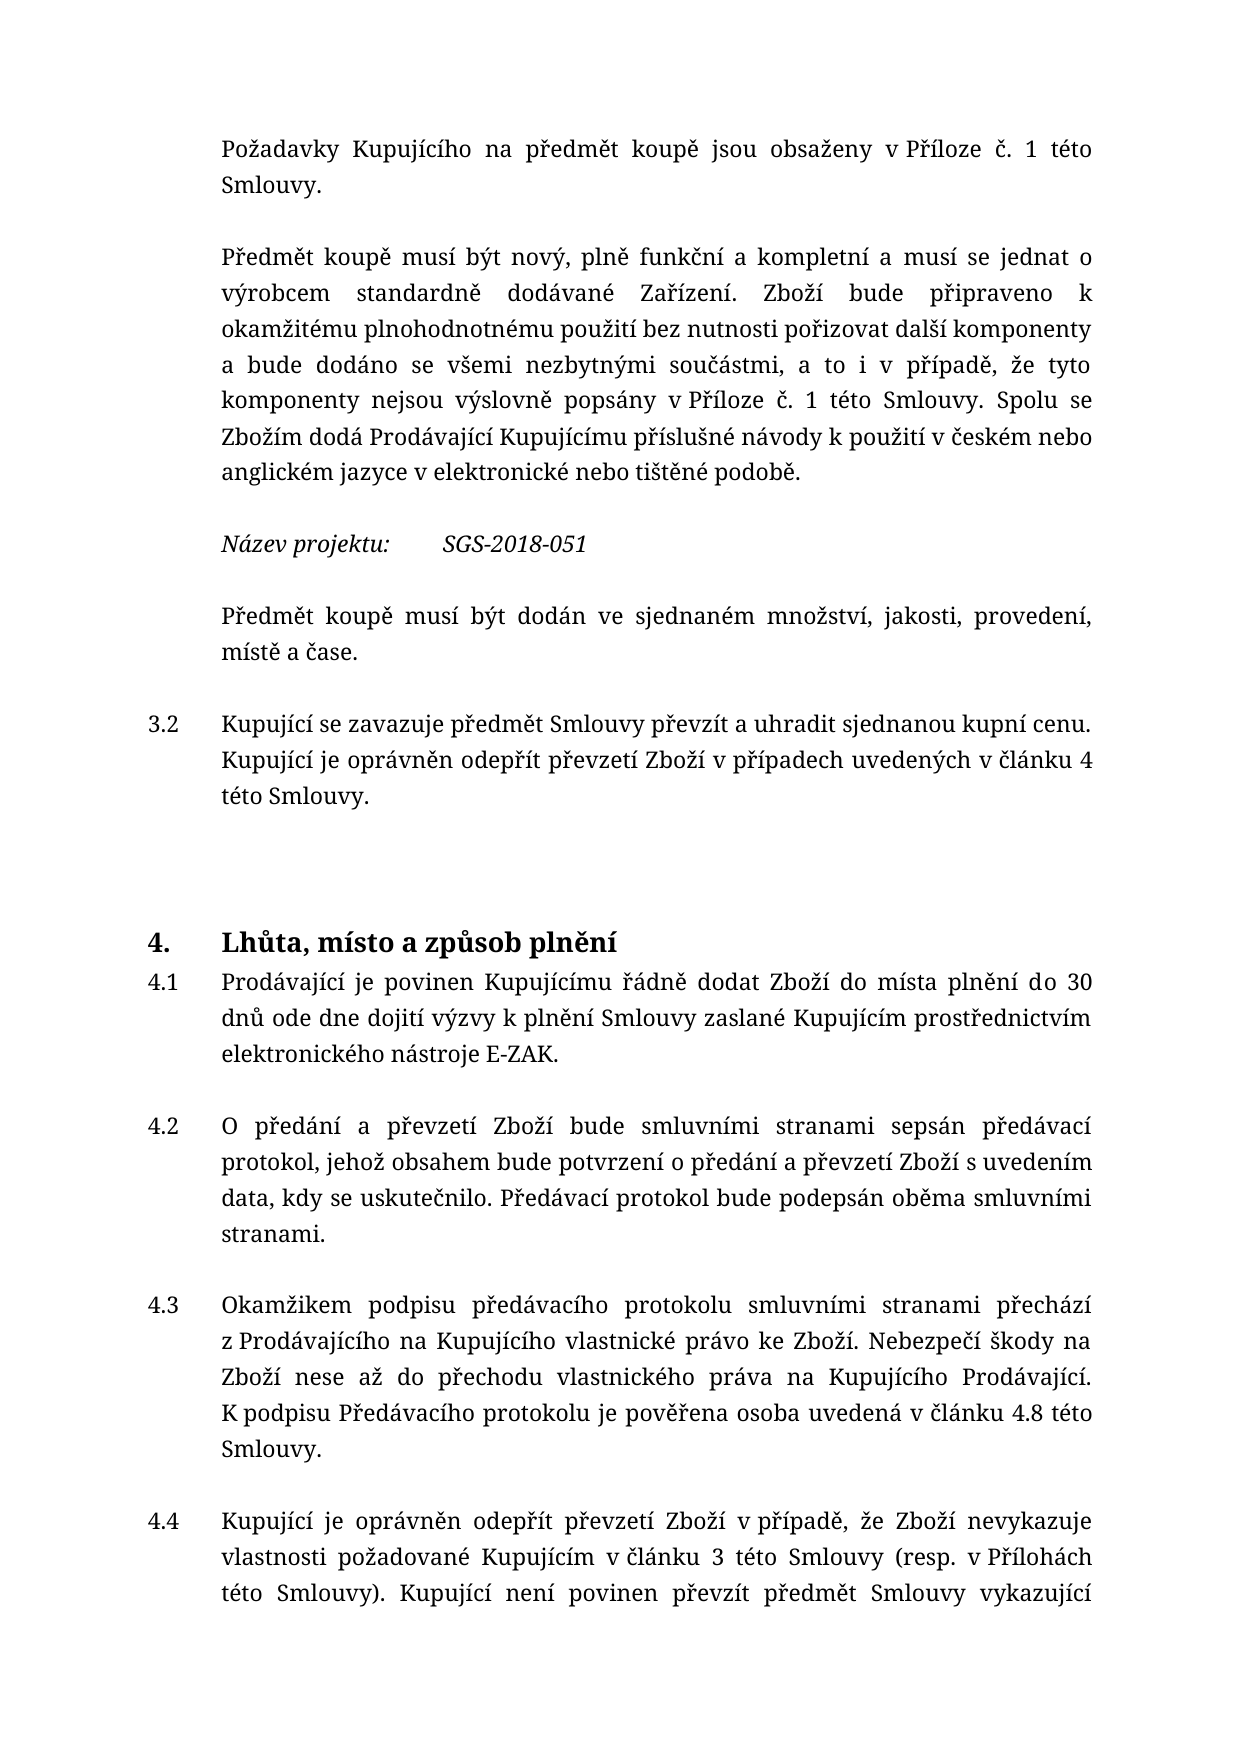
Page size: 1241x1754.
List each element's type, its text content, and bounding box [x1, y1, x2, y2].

text 4.2 O předání a převzetí Zboží bude smluvními stranami sepsán předávací protokol, jehož obsahem bude potvrzení o předání a převzetí Zboží s uvedením data, kdy se uskutečnilo. Předávací protokol bude podepsán oběma smluvními stranami. [148, 1110, 1093, 1249]
text Předmět koupě musí být nový, plně funkční a kompletní a musí se jednat o výrobcem standardně dodávané Zařízení. Zboží bude připraveno k okamžitému plnohodnotnému použití bez nutnosti pořizovat další komponenty a bude dodáno se všemi nezbytnými součástmi, a to i v případě, že tyto komponenty nejsou výslovně popsány v Příloze č. 1 této Smlouvy. Spolu se Zbožím dodá Prodávající Kupujícímu příslušné návody k použití v českém nebo anglickém jazyce v elektronické nebo tištěné podobě. [221, 241, 1093, 488]
text 3.2 Kupující se zavazuje předmět Smlouvy převzít a uhradit sjednanou kupní cenu. Kupující je oprávněn odepřít převzetí Zboží v případech uvedených v článku 4 této Smlouvy. [148, 708, 1093, 811]
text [148, 133, 1093, 200]
text 4. Lhůta, místo a způsob plnění [148, 923, 1093, 960]
text Název projektu: SGS-2018-051 [221, 528, 1093, 559]
text 4.3 Okamžikem podpisu předávacího protokolu smluvními stranami přechází z Prodávajícího na Kupujícího vlastnické právo ke Zboží. Nebezpečí škody na Zboží nese až do přechodu vlastnického práva na Kupujícího Prodávající. K podpisu Předávacího protokolu je pověřena osoba uvedená v článku 4.8 této Smlouvy. [148, 1289, 1093, 1464]
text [148, 1505, 1093, 1608]
text Předmět koupě musí být dodán ve sjednaném množství, jakosti, provedení, místě a čase. [221, 600, 1093, 667]
text 4.1 Prodávající je povinen Kupujícímu řádně dodat Zboží do místa plnění do 30 dnů ode dne dojití výzvy k plnění Smlouvy zaslané Kupujícím prostřednictvím elektronického nástroje E-ZAK. [148, 966, 1093, 1069]
